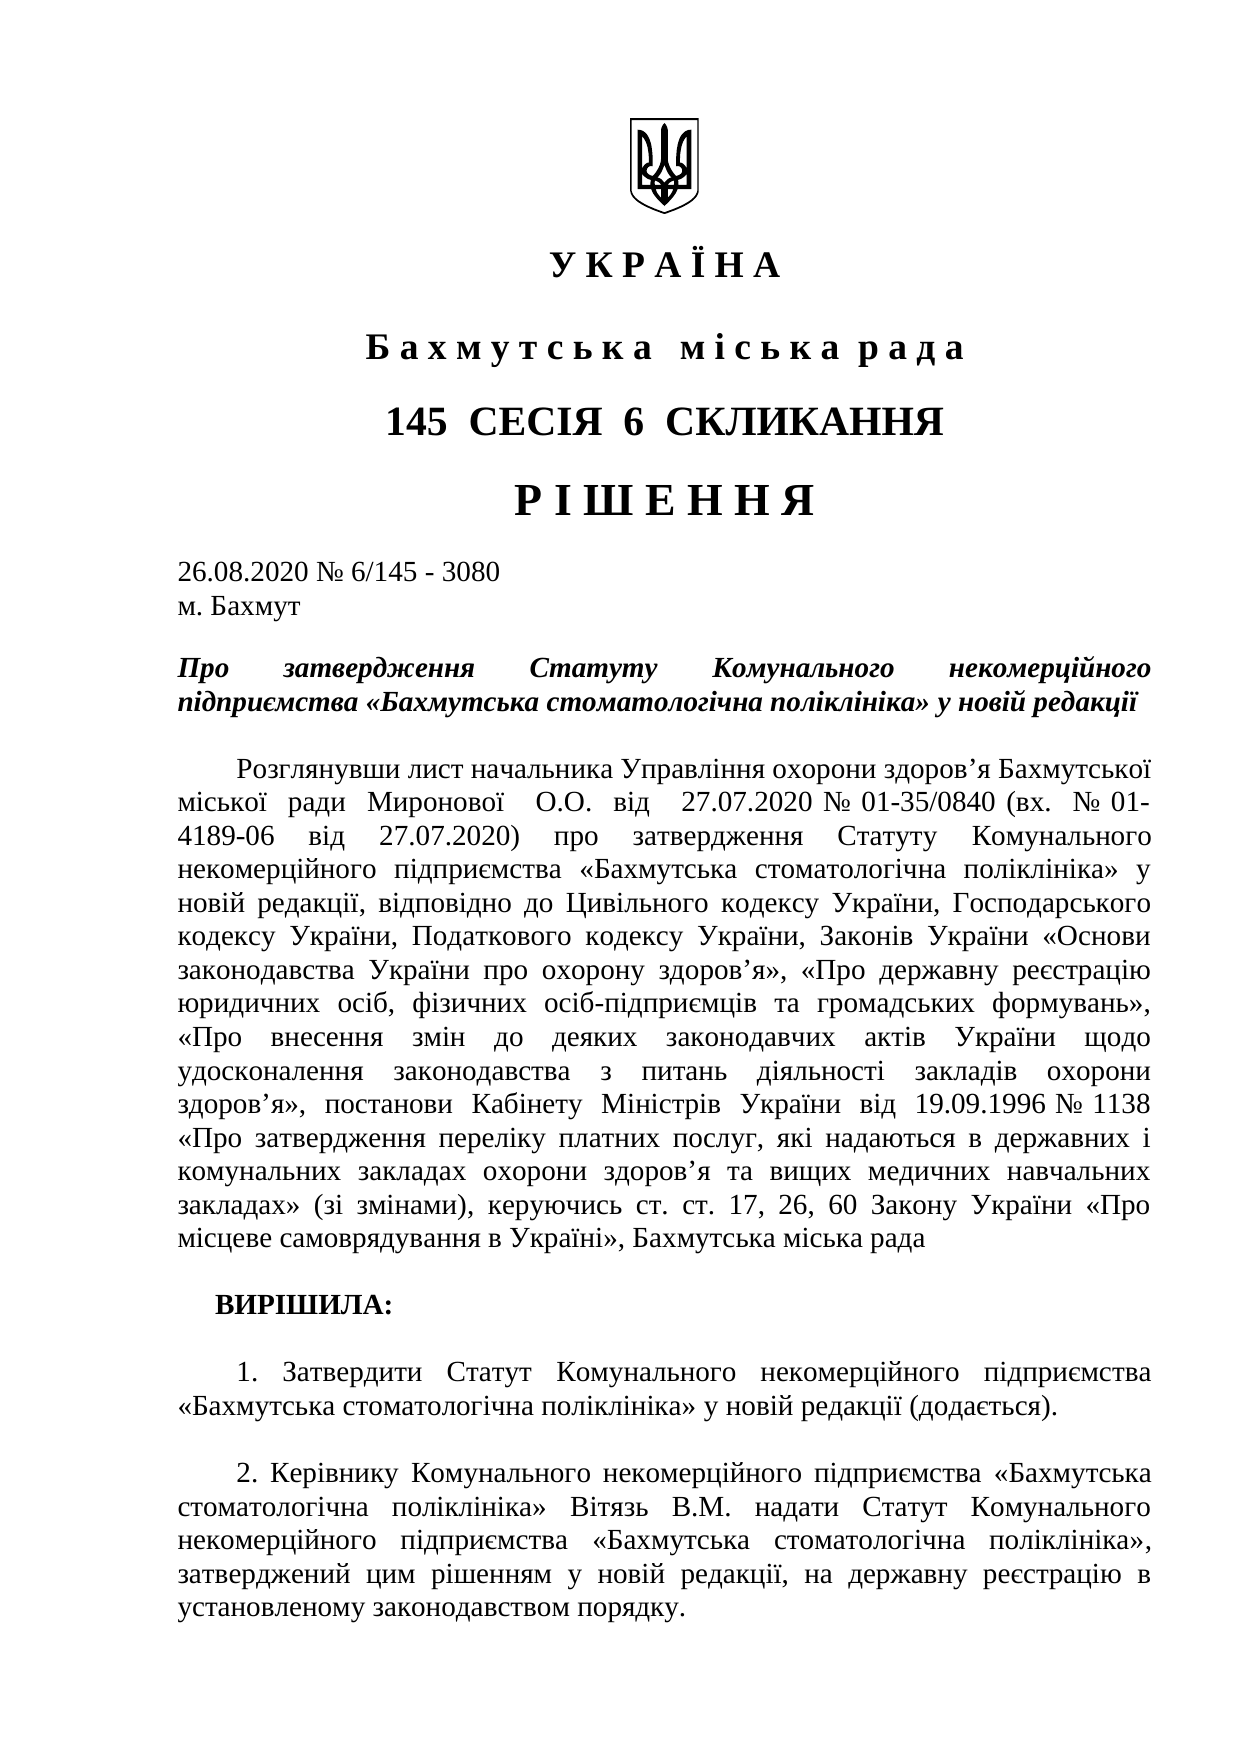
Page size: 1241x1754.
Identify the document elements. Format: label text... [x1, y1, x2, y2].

text 1. Затвердити Статут Комунального некомерційного підприємства «Бахмутська стоматологічна поліклініка» у новій редакції (додається). [177, 1354, 1152, 1422]
text ВИРІШИЛА: [177, 1287, 1152, 1321]
text Р І Ш Е Н Н Я [177, 473, 1152, 526]
text 26.08.2020 № 6/145 - 3080 [177, 554, 1152, 588]
text Б а х м у т с ь к а м і с ь к а р а д а [177, 324, 1152, 367]
text Розглянувши лист начальника Управління охорони здоров’я Бахмутської міської ради Миронової О.О. від 27.07.2020 № 01-35/0840 (вх. № 01-4189-06 від 27.07.2020) про затвердження Статуту Комунального некомерційного підприємства «Бахмутська стоматологічна поліклініка» у новій редакції, відповідно до Цивільного кодексу України, Господарського кодексу України, Податкового кодексу України, Законів України «Основи законодавства України про охорону здоров’я», «Про державну реєстрацію юридичних осіб, фізичних осіб-підприємців та громадських формувань», «Про внесення змін до деяких законодавчих актів України щодо удосконалення законодавства з питань діяльності закладів охорони здоров’я», постанови Кабінету Міністрів України від 19.09.1996 № 1138 «Про затвердження переліку платних послуг, які надаються в державних і комунальних закладах охорони здоров’я та вищих медичних навчальних закладах» (зі змінами), керуючись ст. ст. 17, 26, 60 Закону України «Про місцеве самоврядування в Україні», Бахмутська міська рада [177, 751, 1152, 1254]
text 2. Керівнику Комунального некомерційного підприємства «Бахмутська стоматологічна поліклініка» Вітязь В.М. надати Статут Комунального некомерційного підприємства «Бахмутська стоматологічна поліклініка», затверджений цим рішенням у новій редакції, на державну реєстрацію в установленому законодавством порядку. [177, 1455, 1152, 1623]
text У К Р А Ї Н А [177, 243, 1152, 286]
text Про затвердження Статуту Комунального некомерційного підприємства «Бахмутська стоматологічна поліклініка» у новій редакції [177, 650, 1152, 717]
text м. Бахмут [177, 588, 1152, 621]
text 145 СЕСІЯ 6 СКЛИКАННЯ [177, 396, 1152, 444]
